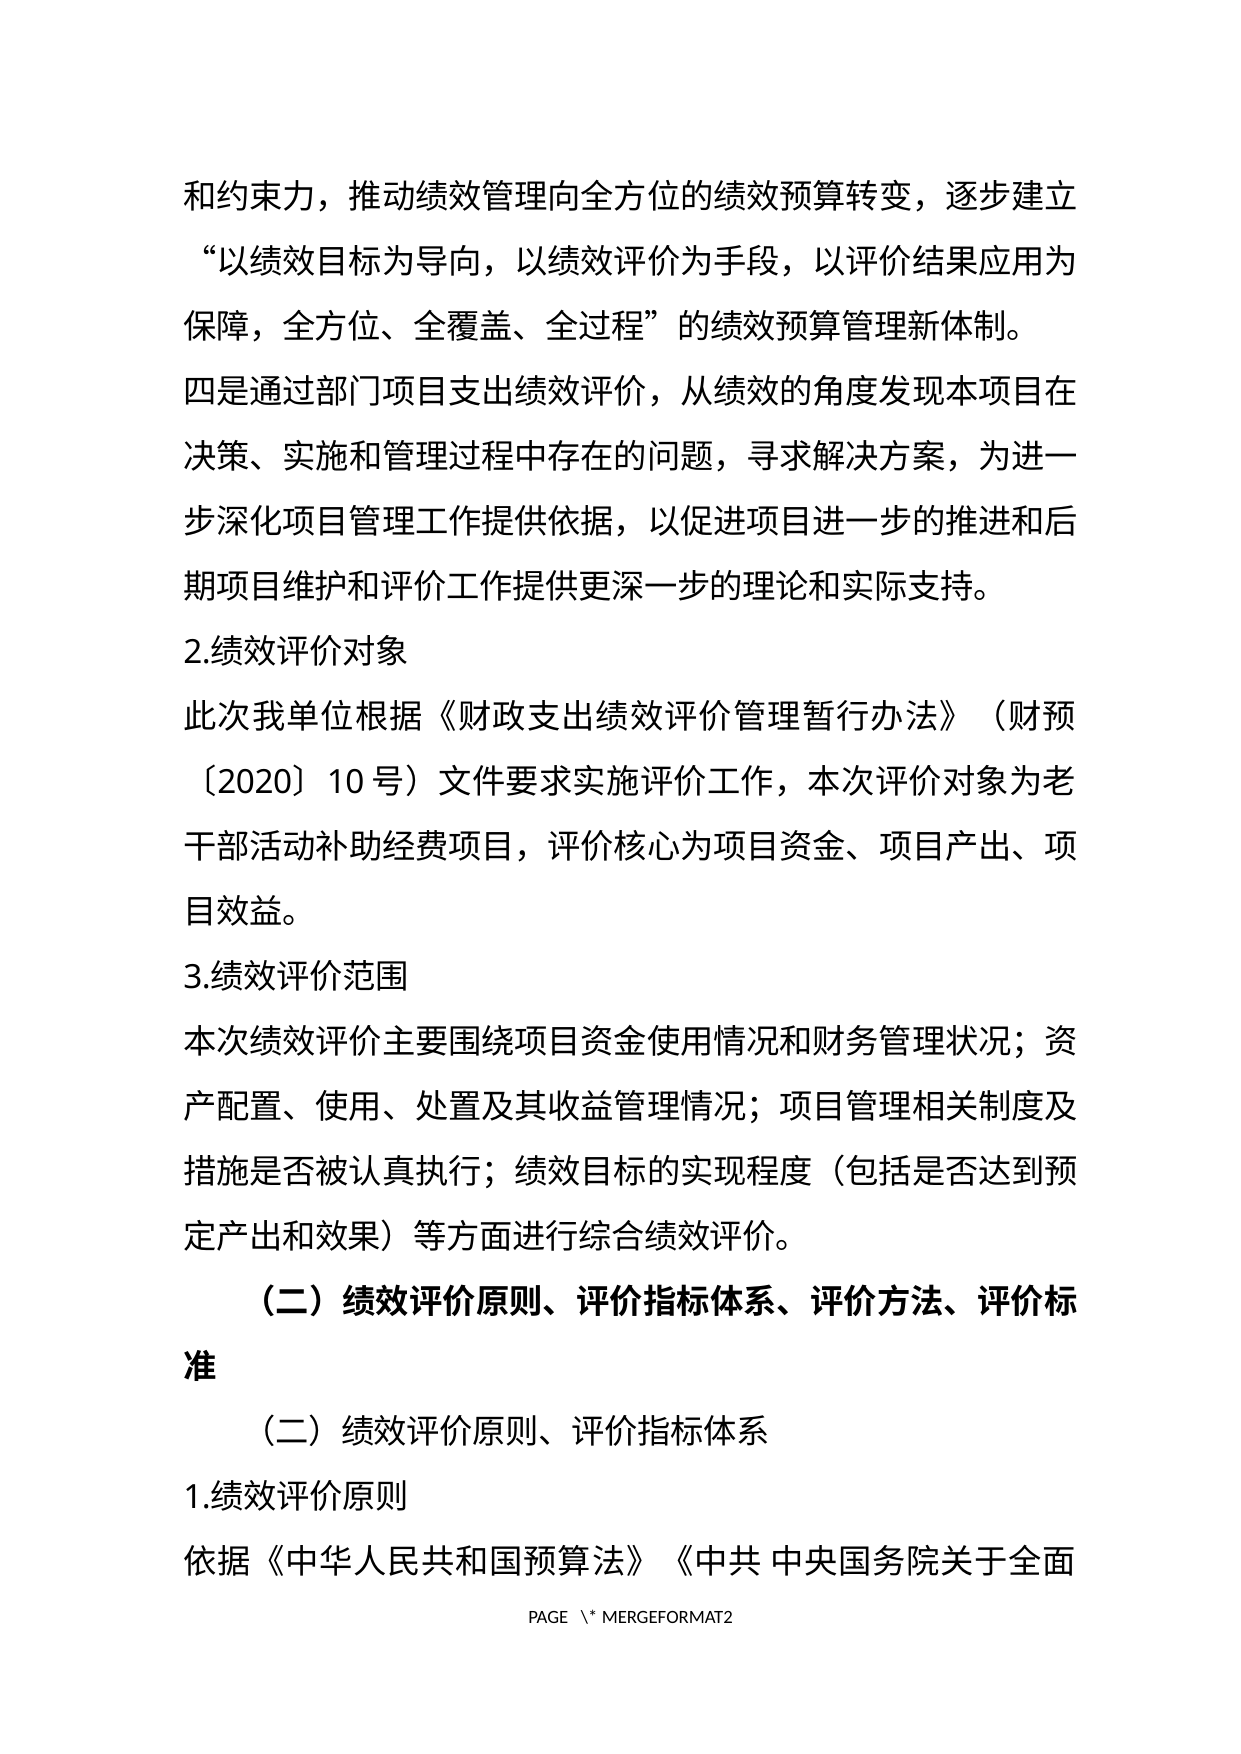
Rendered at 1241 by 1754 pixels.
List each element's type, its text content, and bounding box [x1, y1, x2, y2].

text （二）绩效评价原则、评价指标体系、评价方法、评价标准 [183, 1267, 1078, 1397]
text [183, 162, 1078, 1267]
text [183, 1397, 1078, 1592]
